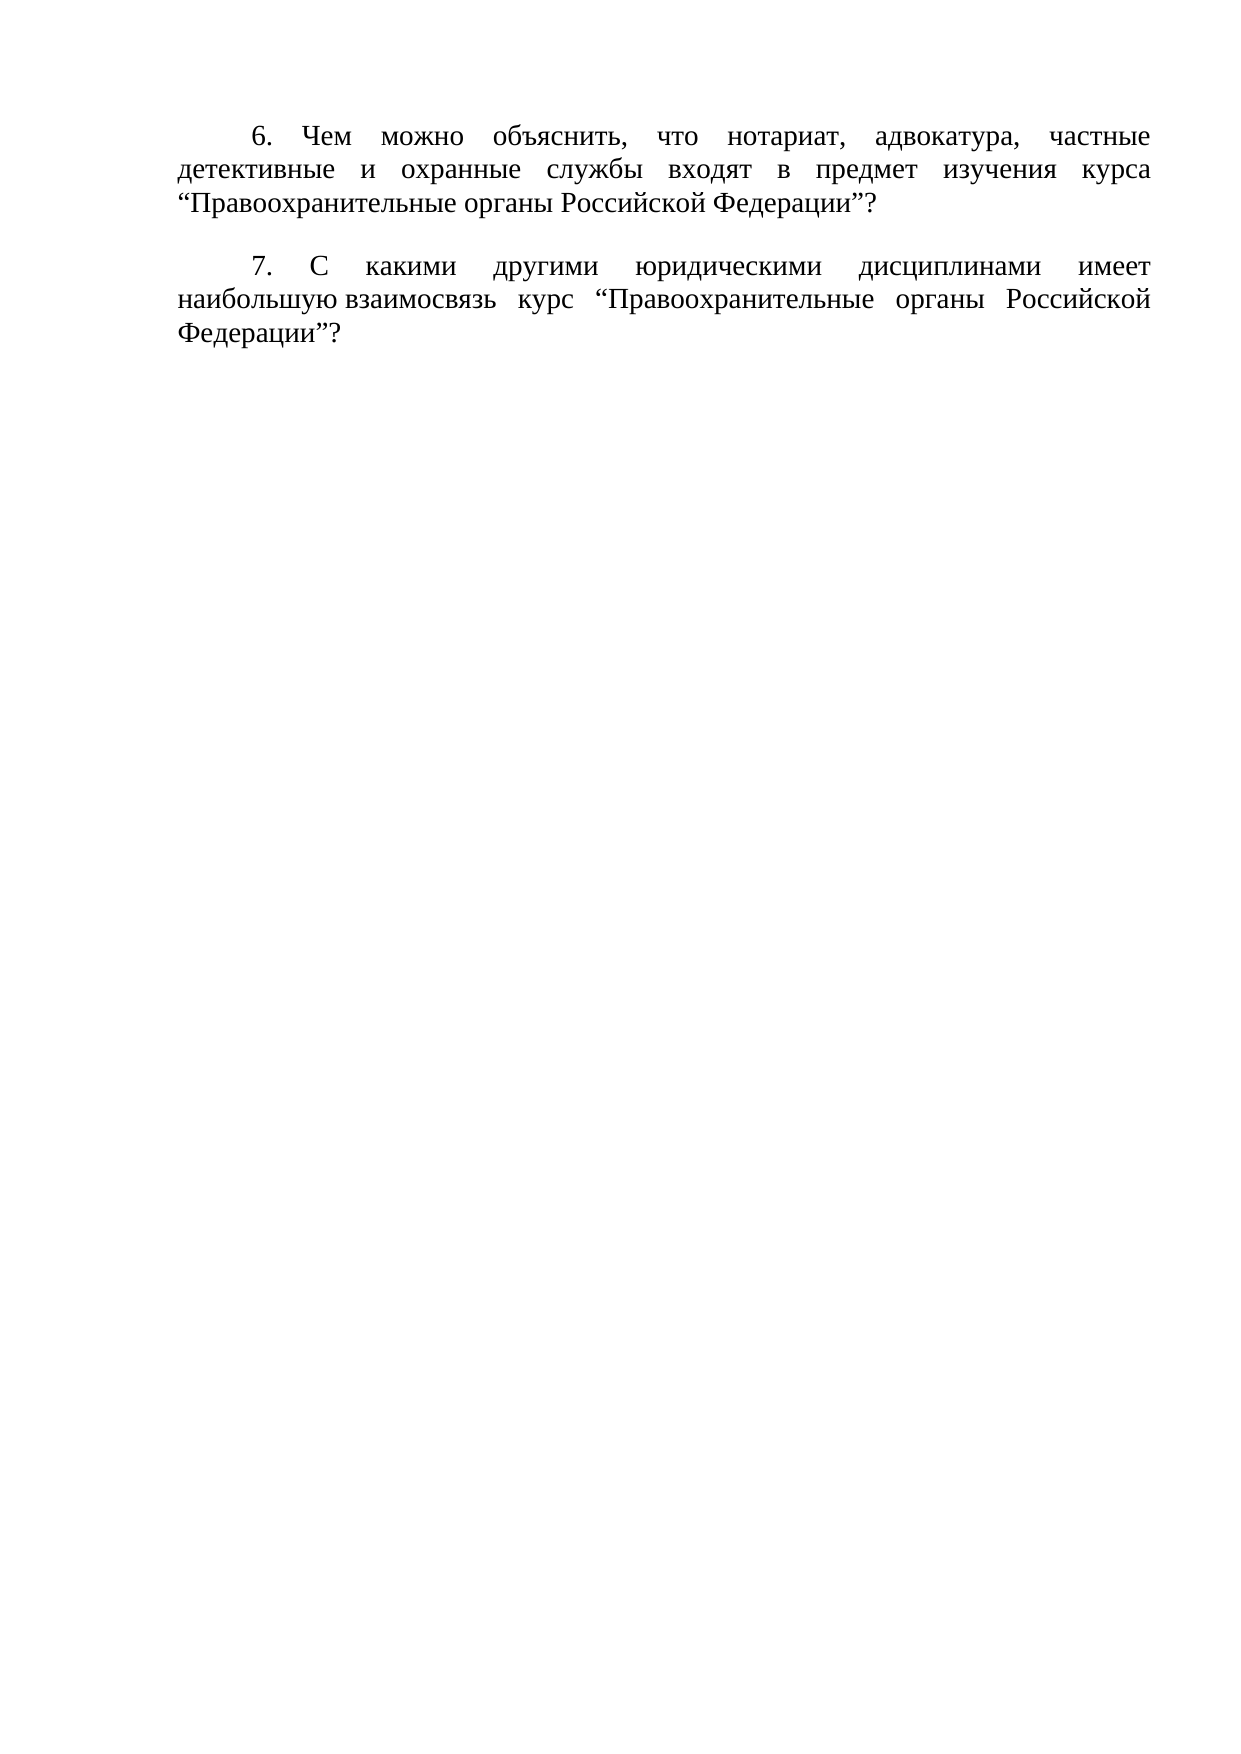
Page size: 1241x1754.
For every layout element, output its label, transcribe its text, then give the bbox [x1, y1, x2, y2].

text 7. С какими другими юридическими дисциплинами имеет наибольшую взаимосвязь курс “Правоохранительные органы Российской Федерации”? [177, 248, 1152, 348]
text 6. Чем можно объяснить, что нотариат, адвокатура, частные детективные и охранные службы входят в предмет изучения курса “Правоохранительные органы Российской Федерации”? [177, 118, 1152, 219]
